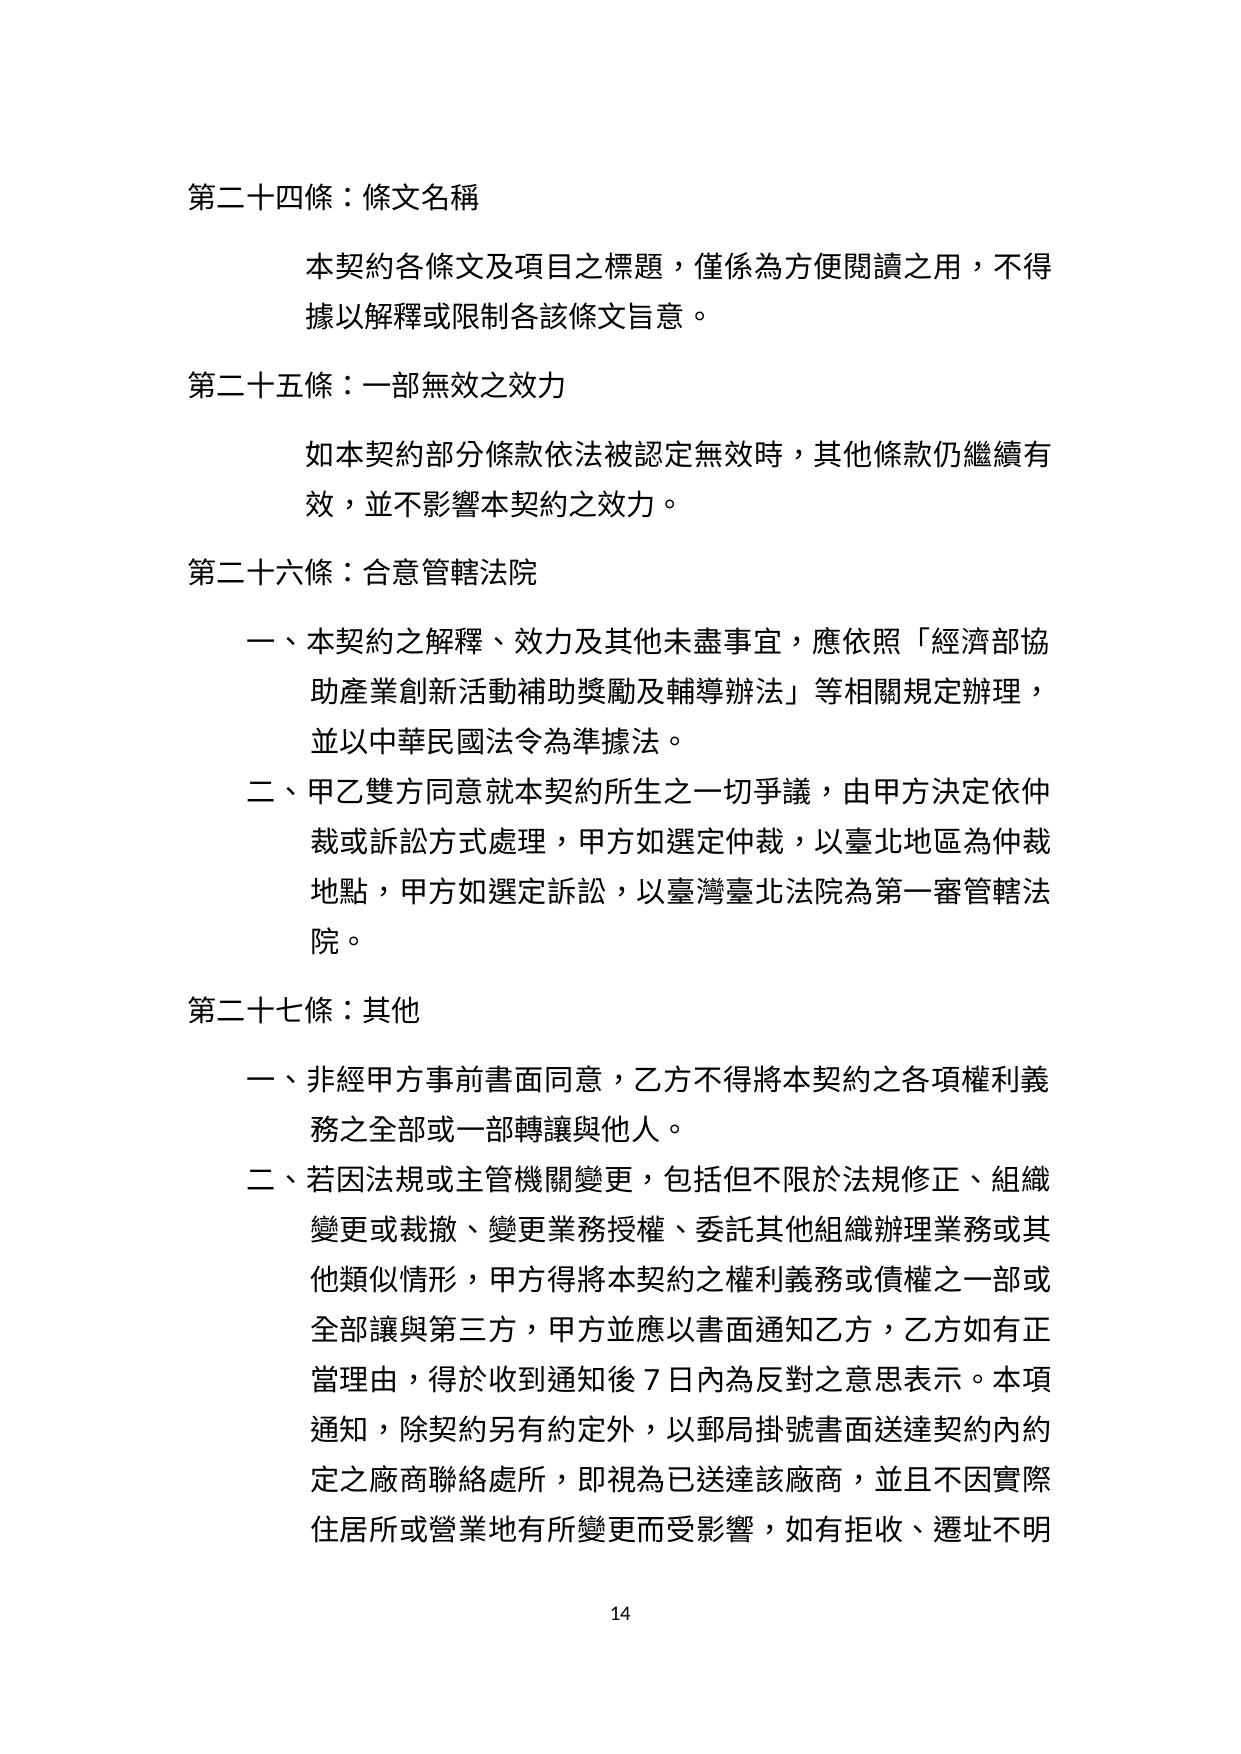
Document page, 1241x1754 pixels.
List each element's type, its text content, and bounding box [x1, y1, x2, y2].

text 第二十五條：一部無效之效力 [187, 356, 1053, 406]
text 第二十六條：合意管轄法院 [187, 544, 1053, 594]
text 第二十四條：條文名稱 [187, 169, 1053, 219]
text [246, 1150, 1053, 1550]
text 第二十七條：其他 [187, 981, 1053, 1031]
text 一、非經甲方事前書面同意，乙方不得將本契約之各項權利義務之全部或一部轉讓與他人。 [246, 1050, 1053, 1150]
text 二、甲乙雙方同意就本契約所生之一切爭議，由甲方決定依仲裁或訴訟方式處理，甲方如選定仲裁，以臺北地區為仲裁地點，甲方如選定訴訟，以臺灣臺北法院為第一審管轄法院。 [246, 762, 1053, 962]
text 本契約各條文及項目之標題，僅係為方便閱讀之用，不得據以解釋或限制各該條文旨意。 [306, 237, 1053, 337]
text 一、本契約之解釋、效力及其他未盡事宜，應依照「經濟部協助產業創新活動補助獎勵及輔導辦法」等相關規定辦理，並以中華民國法令為準據法。 [246, 612, 1053, 762]
text 如本契約部分條款依法被認定無效時，其他條款仍繼續有效，並不影響本契約之效力。 [306, 425, 1053, 525]
